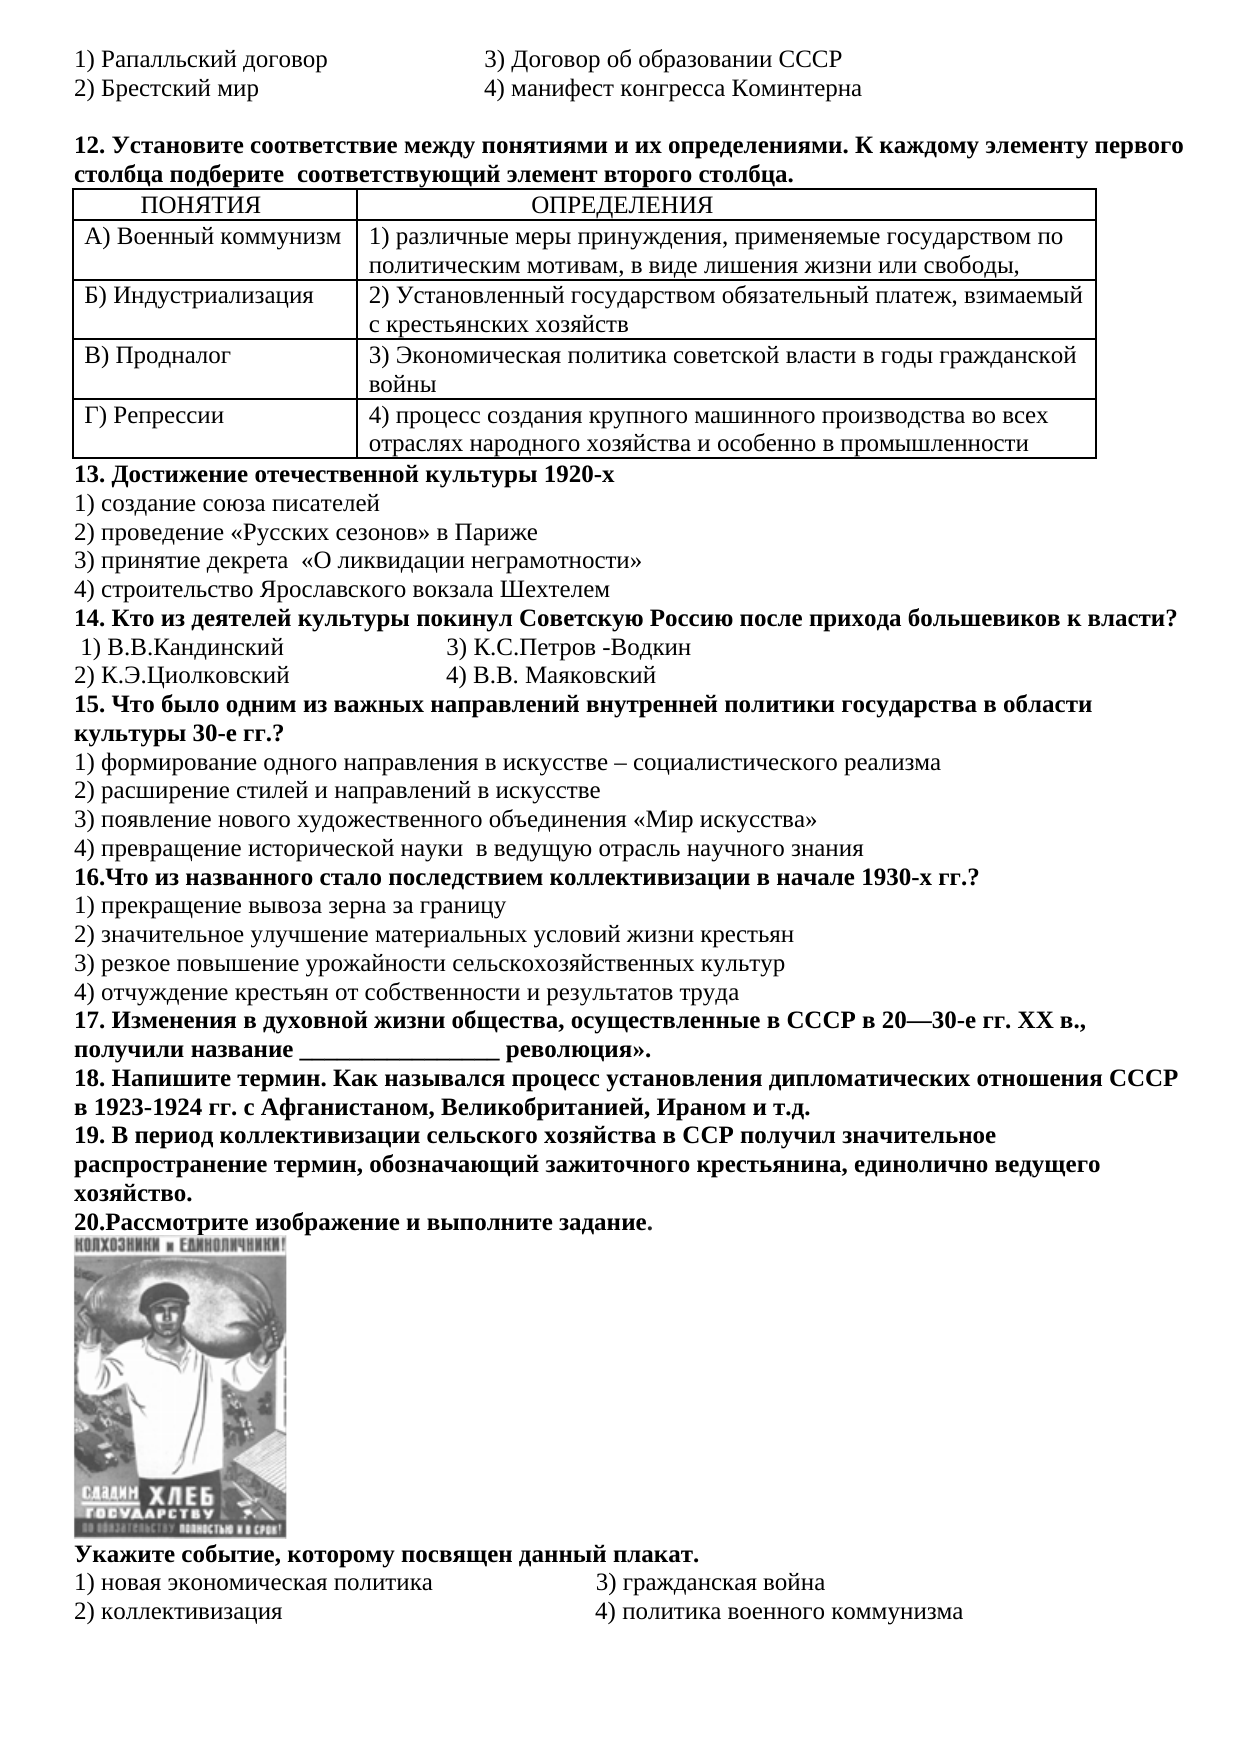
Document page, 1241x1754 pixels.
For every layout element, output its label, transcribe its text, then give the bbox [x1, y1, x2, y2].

text 4) строительство Ярославского вокзала Шехтелем [74, 574, 1196, 603]
table_cell А) Военный коммунизм [74, 221, 356, 278]
table_cell 3) Экономическая политика советской власти в годы гражданской войны [358, 340, 1095, 398]
text 2) проведение «Русских сезонов» в Париже [74, 517, 1196, 546]
text 1) В.В.Кандинский 3) К.С.Петров -Водкин [74, 632, 1196, 661]
text 19. В период коллективизации сельского хозяйства в ССР получил значительное распространение термин, обозначающий зажиточного крестьянина, единолично ведущего хозяйство. [74, 1121, 1196, 1207]
text 16.Что из названного стало последствием коллективизации в начале 1930-х гг.? [74, 862, 1196, 891]
text 14. Кто из деятелей культуры покинул Советскую Россию после прихода большевиков к власти? [74, 603, 1196, 632]
table_header ПОНЯТИЯ [74, 190, 356, 219]
table_cell 2) Установленный государством обязательный платеж, взимаемый с крестьянских хозяйств [358, 281, 1095, 338]
text 1) прекращение вывоза зерна за границу [74, 891, 1196, 919]
text 3) появление нового художественного объединения «Мир искусства» [74, 804, 1196, 833]
text 1) новая экономическая политика 3) гражданская война [74, 1567, 1196, 1596]
table_cell В) Продналог [74, 340, 356, 398]
table_header ОПРЕДЕЛЕНИЯ [358, 190, 1095, 219]
text 12. Установите соответствие между понятиями и их определениями. К каждому элементу первого столбца подберите соответствующий элемент второго столбца. [74, 131, 1196, 188]
text Укажите событие, которому посвящен данный плакат. [74, 1539, 1196, 1567]
text 1) Рапалльский договор 3) Договор об образовании СССР [74, 44, 1196, 73]
text 4) отчуждение крестьян от собственности и результатов труда [74, 977, 1196, 1006]
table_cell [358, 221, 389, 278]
table_cell Б) Индустриализация [74, 281, 356, 338]
text 2) значительное улучшение материальных условий жизни крестьян [74, 919, 1196, 948]
table_cell 4) процесс создания крупного машинного производства во всех отраслях народного хозяйства и особенно в промышленности [358, 400, 1095, 457]
text 1) создание союза писателей [74, 488, 1196, 517]
text 3) принятие декрета «О ликвидации неграмотности» [74, 546, 1196, 574]
text 4) превращение исторической науки в ведущую отрасль научного знания [74, 833, 1196, 862]
text 15. Что было одним из важных направлений внутренней политики государства в области культуры 30-е гг.? [74, 689, 1196, 747]
picture [73, 1235, 287, 1539]
text 17. Изменения в духовной жизни общества, осуществленные в СССР в 20—30-е гг. ХХ в., получили название ________________ революция». [74, 1006, 1196, 1063]
text 18. Напишите термин. Как назывался процесс установления дипломатических отношения СССР в 1923-1924 гг. с Афганистаном, Великобританией, Ираном и т.д. [74, 1063, 1196, 1121]
text 1) формирование одного направления в искусстве – социалистического реализма [74, 747, 1196, 776]
text 2) К.Э.Циолковский 4) В.В. Маяковский [74, 661, 1196, 689]
text 2) Брестский мир 4) манифест конгресса Коминтерна [74, 73, 1196, 102]
table_cell Г) Репрессии [74, 400, 356, 457]
text 3) резкое повышение урожайности сельскохозяйственных культур [74, 948, 1196, 977]
text 20.Рассмотрите изображение и выполните задание. [74, 1207, 1196, 1236]
text 2) коллективизация 4) политика военного коммунизма [74, 1596, 1196, 1625]
text 13. Достижение отечественной культуры 1920-х [74, 459, 1196, 488]
text 2) расширение стилей и направлений в искусстве [74, 776, 1196, 804]
